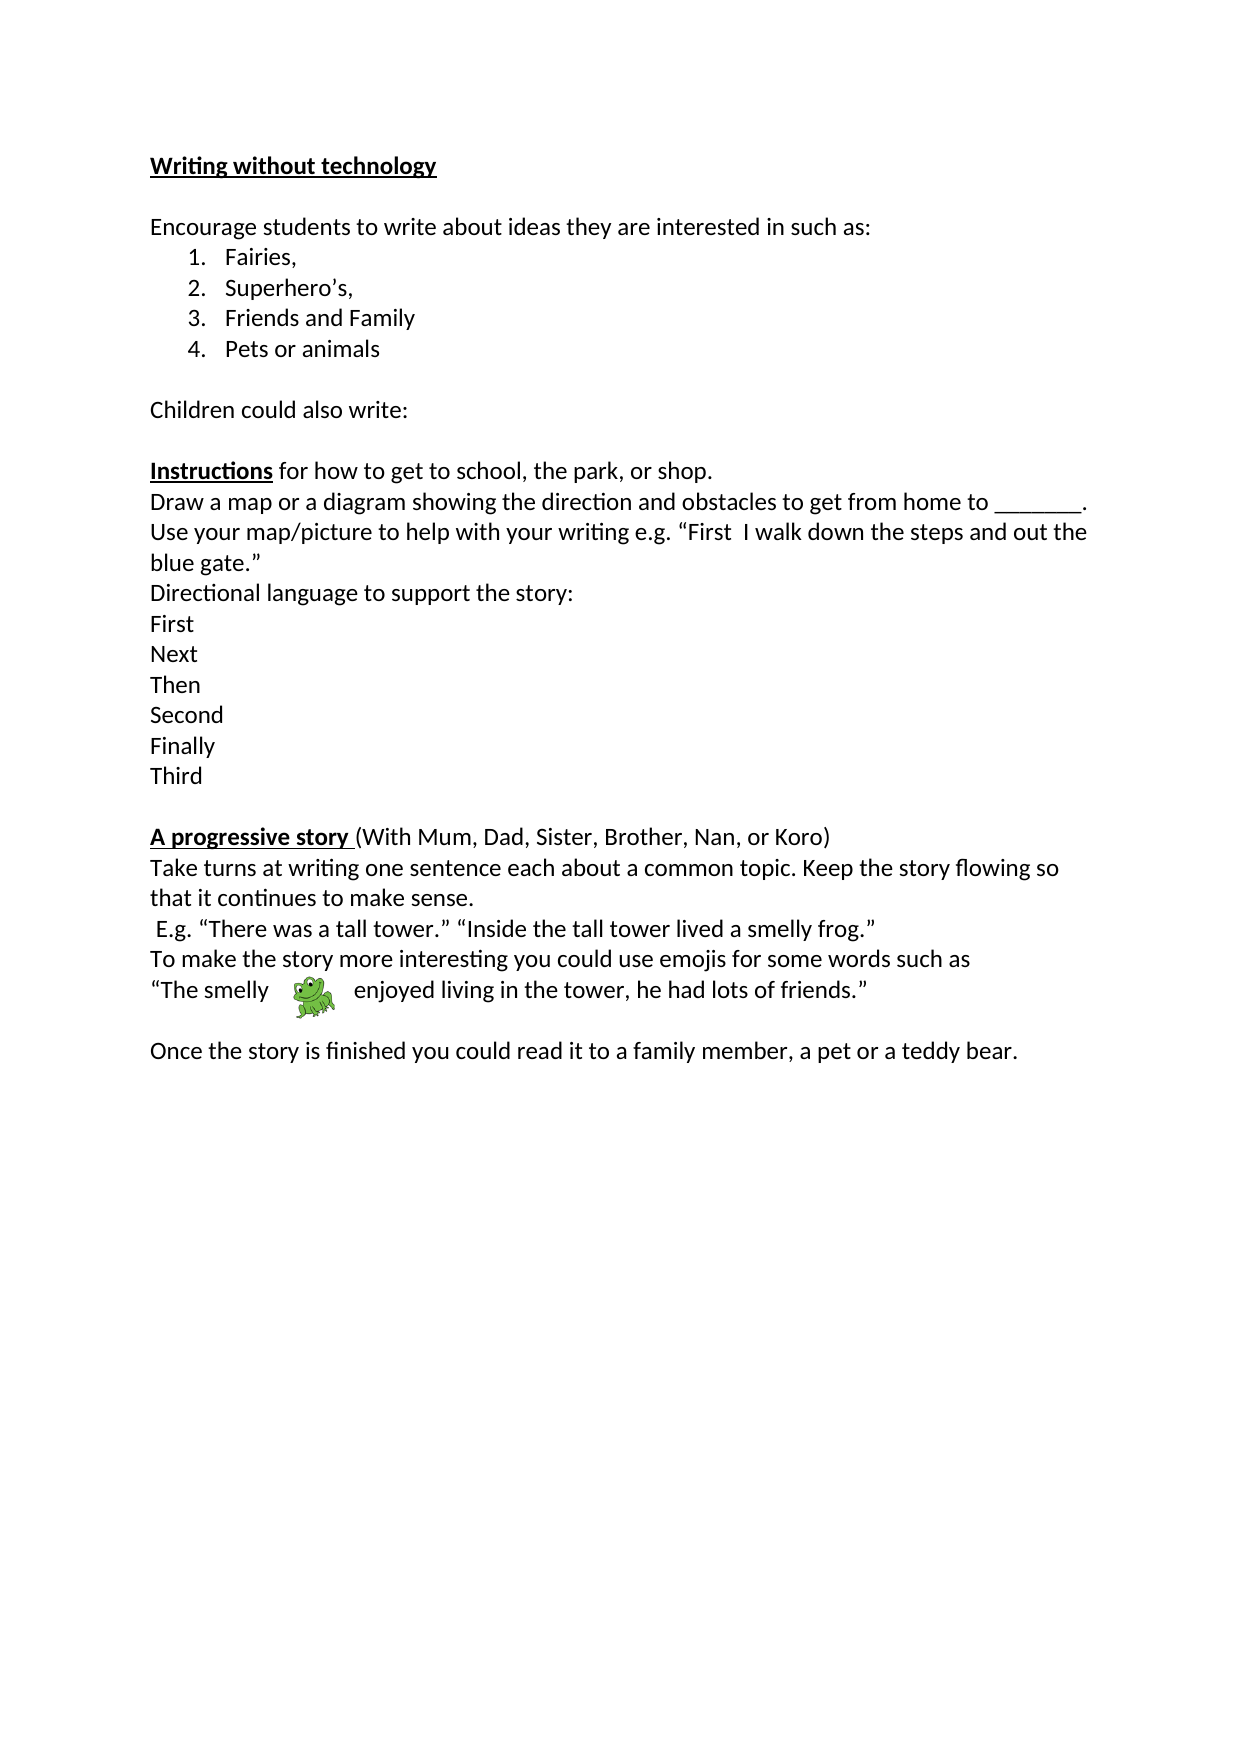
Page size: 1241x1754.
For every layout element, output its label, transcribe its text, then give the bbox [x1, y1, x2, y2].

text Encourage students to write about ideas they are interested in such as: [150, 211, 1090, 242]
list Superhero’s, [187, 272, 1090, 303]
text To make the story more interesting you could use emojis for some words such as [150, 943, 1090, 974]
text Finally [150, 730, 1090, 760]
text “The smelly enjoyed living in the tower, he had lots of friends.” [150, 974, 1090, 1004]
text A progressive story (With Mum, Dad, Sister, Brother, Nan, or Koro) [150, 821, 1090, 852]
text E.g. “There was a tall tower.” “Inside the tall tower lived a smelly frog.” [150, 913, 1090, 943]
text Take turns at writing one sentence each about a common topic. Keep the story flowing so that it continues to make sense. [150, 852, 1090, 913]
list Pets or animals [187, 333, 1090, 364]
text Once the story is finished you could read it to a family member, a pet or a teddy bear. [150, 1035, 1090, 1066]
list Fairies, [187, 242, 1090, 272]
text Draw a map or a diagram showing the direction and obstacles to get from home to _______. [150, 486, 1090, 516]
text Third [150, 760, 1090, 791]
text Use your map/picture to help with your writing e.g. “First I walk down the steps and out the blue gate.” [150, 516, 1090, 577]
text Instructions for how to get to school, the park, or shop. [150, 455, 1090, 486]
text Then [150, 669, 1090, 699]
list Friends and Family [187, 303, 1090, 333]
text Writing without technology [150, 150, 1090, 181]
text Next [150, 638, 1090, 669]
text Second [150, 699, 1090, 730]
text Children could also write: [150, 394, 1090, 425]
text First [150, 608, 1090, 638]
text Directional language to support the story: [150, 577, 1090, 608]
